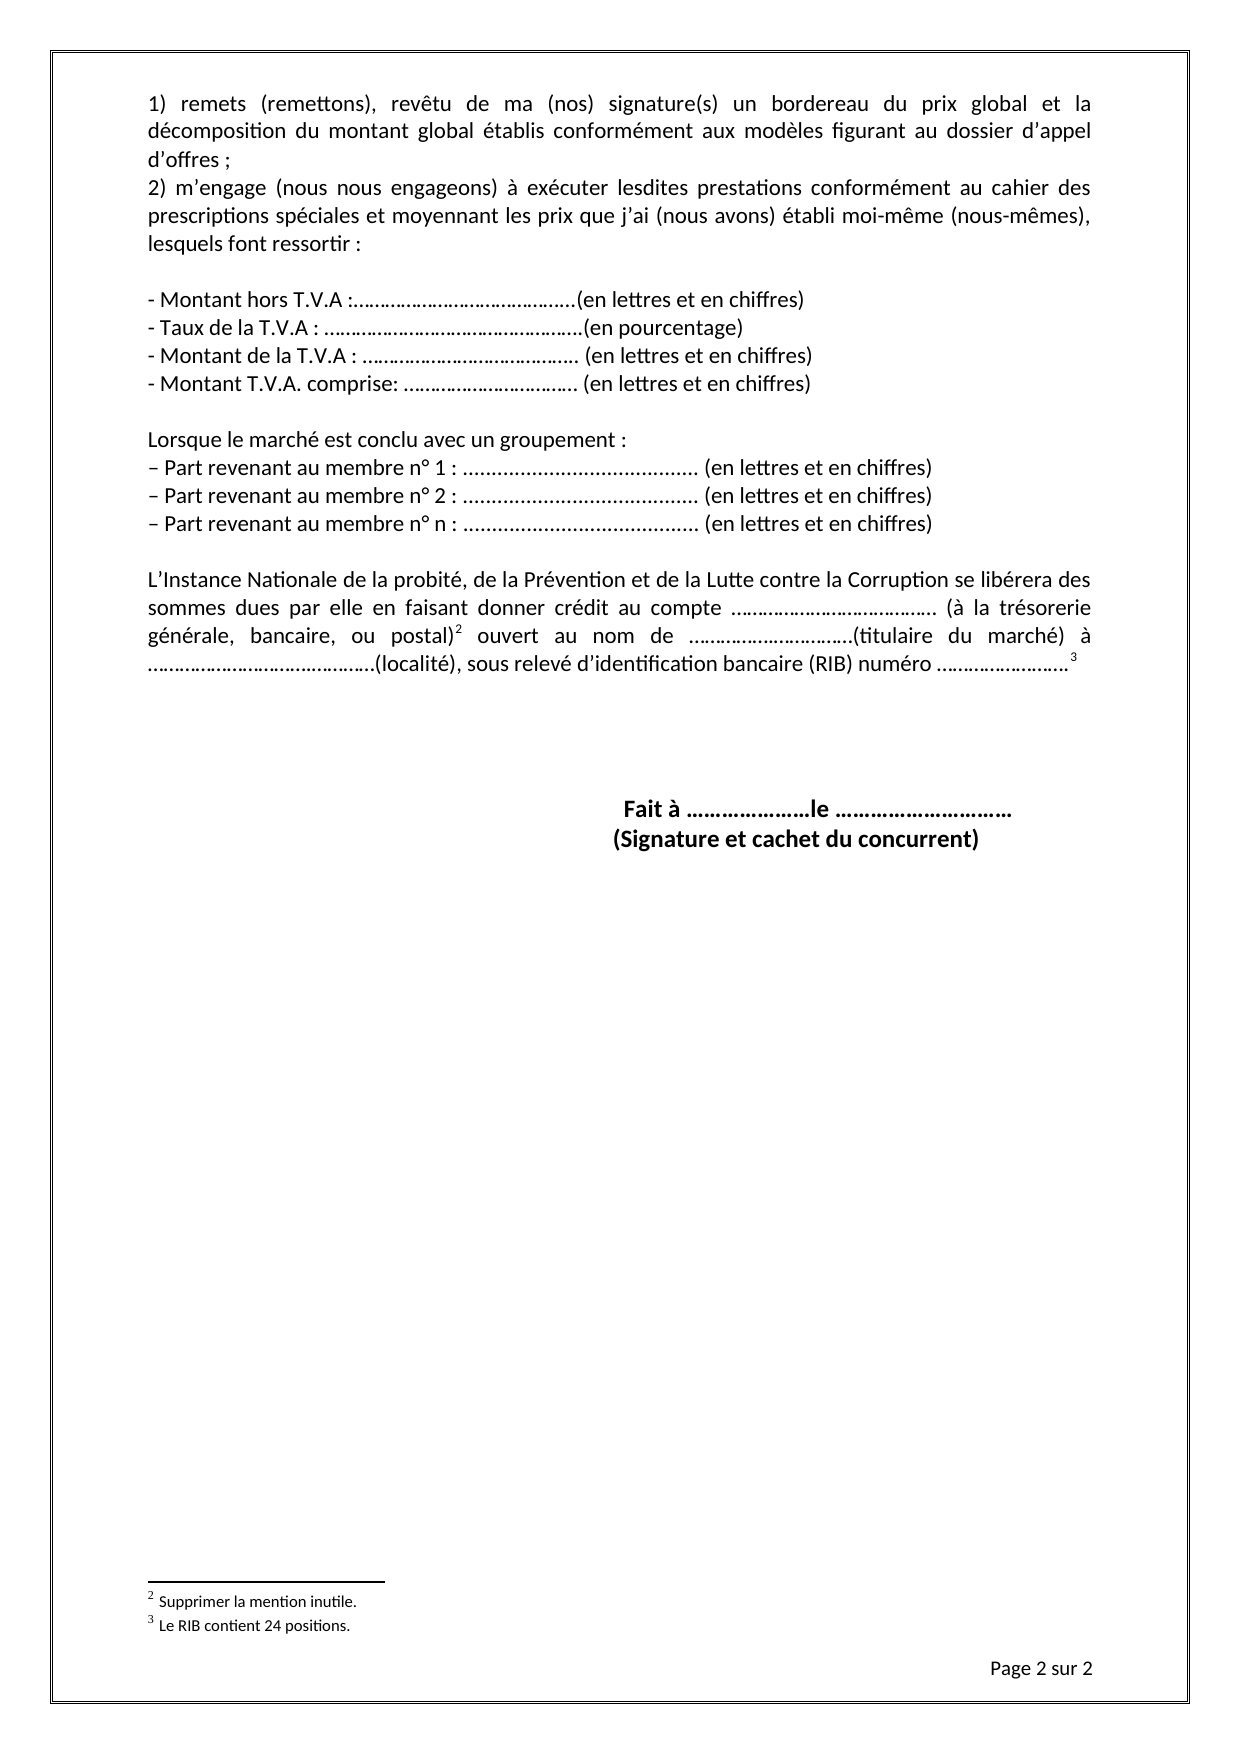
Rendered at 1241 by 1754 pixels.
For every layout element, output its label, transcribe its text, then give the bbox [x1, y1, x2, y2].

text L’Instance Nationale de la probité, de la Prévention et de la Lutte contre la Corruption se libérera des sommes dues par elle en faisant donner crédit au compte ………………………………… (à la trésorerie générale, bancaire, ou postal) ouvert au nom de …………….……………(titulaire du marché) à ………………………….…………(localité), sous relevé d’identification bancaire (RIB) numéro ……………………. [148, 565, 1093, 677]
text (Signature et cachet du concurrent) [443, 823, 1093, 854]
text – Part revenant au membre n° 1 : ......................................... (en lettres et en chiffres) [148, 453, 1093, 481]
text - Montant T.V.A. comprise: …………………………… (en lettres et en chiffres) [148, 369, 1093, 397]
text - Montant de la T.V.A : ………………………………….. (en lettres et en chiffres) [148, 341, 1093, 369]
text - Taux de la T.V.A : ………………………………………….(en pourcentage) [148, 313, 1093, 341]
text Lorsque le marché est conclu avec un groupement : [148, 425, 1093, 453]
text – Part revenant au membre n° n : ......................................... (en lettres et en chiffres) [148, 509, 1093, 537]
text Fait à …………………le ………………………… [369, 793, 1093, 823]
text – Part revenant au membre n° 2 : ......................................... (en lettres et en chiffres) [148, 481, 1093, 509]
text 2) m’engage (nous nous engageons) à exécuter lesdites prestations conformément au cahier des prescriptions spéciales et moyennant les prix que j’ai (nous avons) établi moi-même (nous-mêmes), lesquels font ressortir : [148, 173, 1093, 257]
text - Montant hors T.V.A :…………………………………...(en lettres et en chiffres) [148, 285, 1093, 313]
text 1) remets (remettons), revêtu de ma (nos) signature(s) un bordereau du prix global et la décomposition du montant global établis conformément aux modèles figurant au dossier d’appel d’offres ; [148, 89, 1093, 173]
